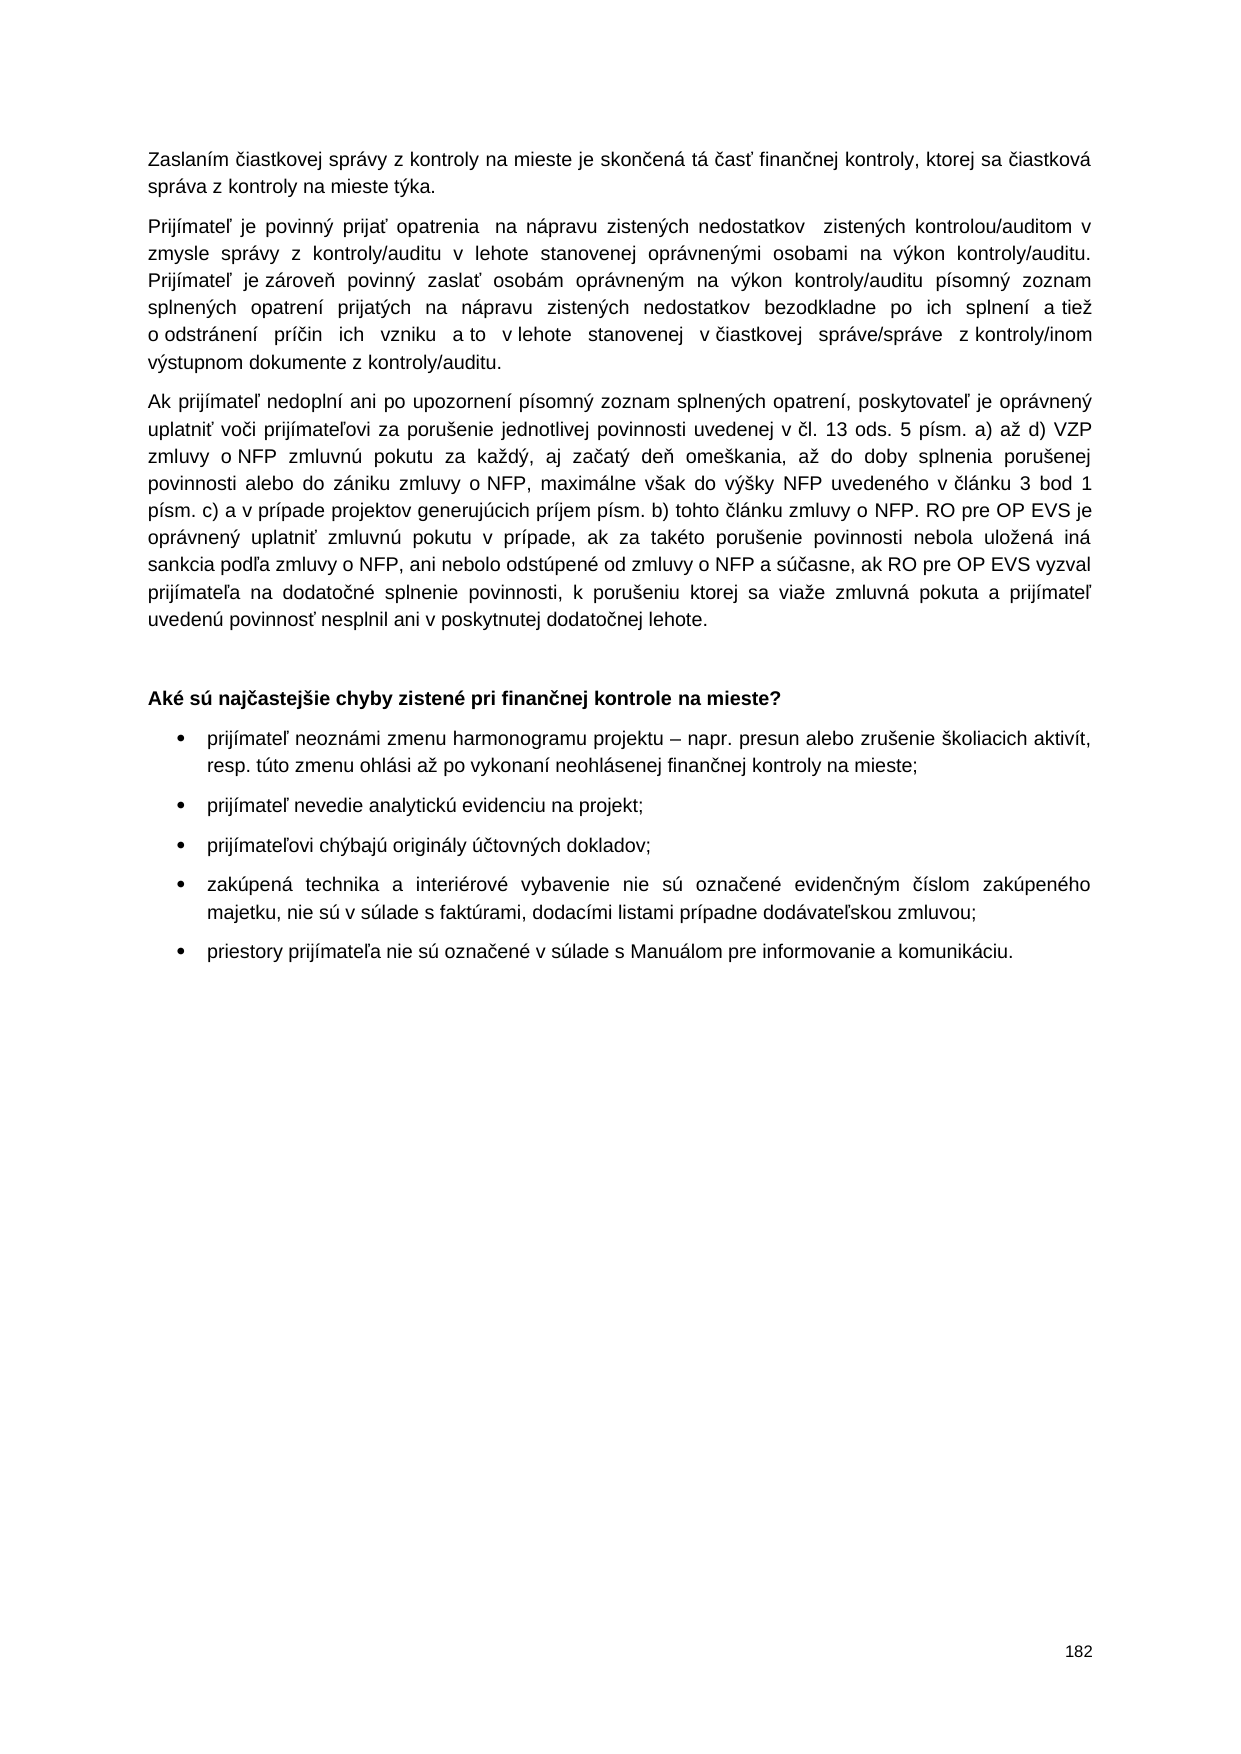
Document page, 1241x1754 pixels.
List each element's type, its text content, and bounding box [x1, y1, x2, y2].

text zakúpená technika a interiérové vybavenie nie sú označené evidenčným číslom zakúpeného majetku, nie sú v súlade s faktúrami, dodacími listami prípadne dodávateľskou zmluvou; [177, 873, 1092, 923]
text Zaslaním čiastkovej správy z kontroly na mieste je skončená tá časť finančnej kontroly, ktorej sa čiastková správa z kontroly na mieste týka. [148, 148, 1092, 198]
text priestory prijímateľa nie sú označené v súlade s Manuálom pre informovanie a komunikáciu. [177, 940, 1092, 963]
text prijímateľovi chýbajú originály účtovných dokladov; [177, 833, 1092, 856]
text Prijímateľ je povinný prijať opatrenia na nápravu zistených nedostatkov zistených kontrolou/auditom v zmysle správy z kontroly/auditu v lehote stanovenej oprávnenými osobami na výkon kontroly/auditu. Prijímateľ je zároveň povinný zaslať osobám oprávneným na výkon kontroly/auditu písomný zoznam splnených opatrení prijatých na nápravu zistených nedostatkov bezodkladne po ich splnení a tiež o odstránení príčin ich vzniku a to v lehote stanovenej v čiastkovej správe/správe z kontroly/inom výstupnom dokumente z kontroly/auditu. [148, 214, 1092, 373]
text Ak prijímateľ nedoplní ani po upozornení písomný zoznam splnených opatrení, poskytovateľ je oprávnený uplatniť voči prijímateľovi za porušenie jednotlivej povinnosti uvedenej v čl. 13 ods. 5 písm. a) až d) VZP zmluvy o NFP zmluvnú pokutu za každý, aj začatý deň omeškania, až do doby splnenia porušenej povinnosti alebo do zániku zmluvy o NFP, maximálne však do výšky NFP uvedeného v článku 3 bod 1 písm. c) a v prípade projektov generujúcich príjem písm. b) tohto článku zmluvy o NFP. RO pre OP EVS je oprávnený uplatniť zmluvnú pokutu v prípade, ak za takéto porušenie povinnosti nebola uložená iná sankcia podľa zmluvy o NFP, ani nebolo odstúpené od zmluvy o NFP a súčasne, ak RO pre OP EVS vyzval prijímateľa na dodatočné splnenie povinnosti, k porušeniu ktorej sa viaže zmluvná pokuta a prijímateľ uvedenú povinnosť nesplnil ani v poskytnutej dodatočnej lehote. [148, 390, 1092, 630]
text prijímateľ nevedie analytickú evidenciu na projekt; [177, 794, 1092, 817]
text Aké sú najčastejšie chyby zistené pri finančnej kontrole na mieste? [148, 687, 1092, 710]
text prijímateľ neoznámi zmenu harmonogramu projektu – napr. presun alebo zrušenie školiacich aktivít, resp. túto zmenu ohlási až po vykonaní neohlásenej finančnej kontroly na mieste; [177, 727, 1092, 777]
